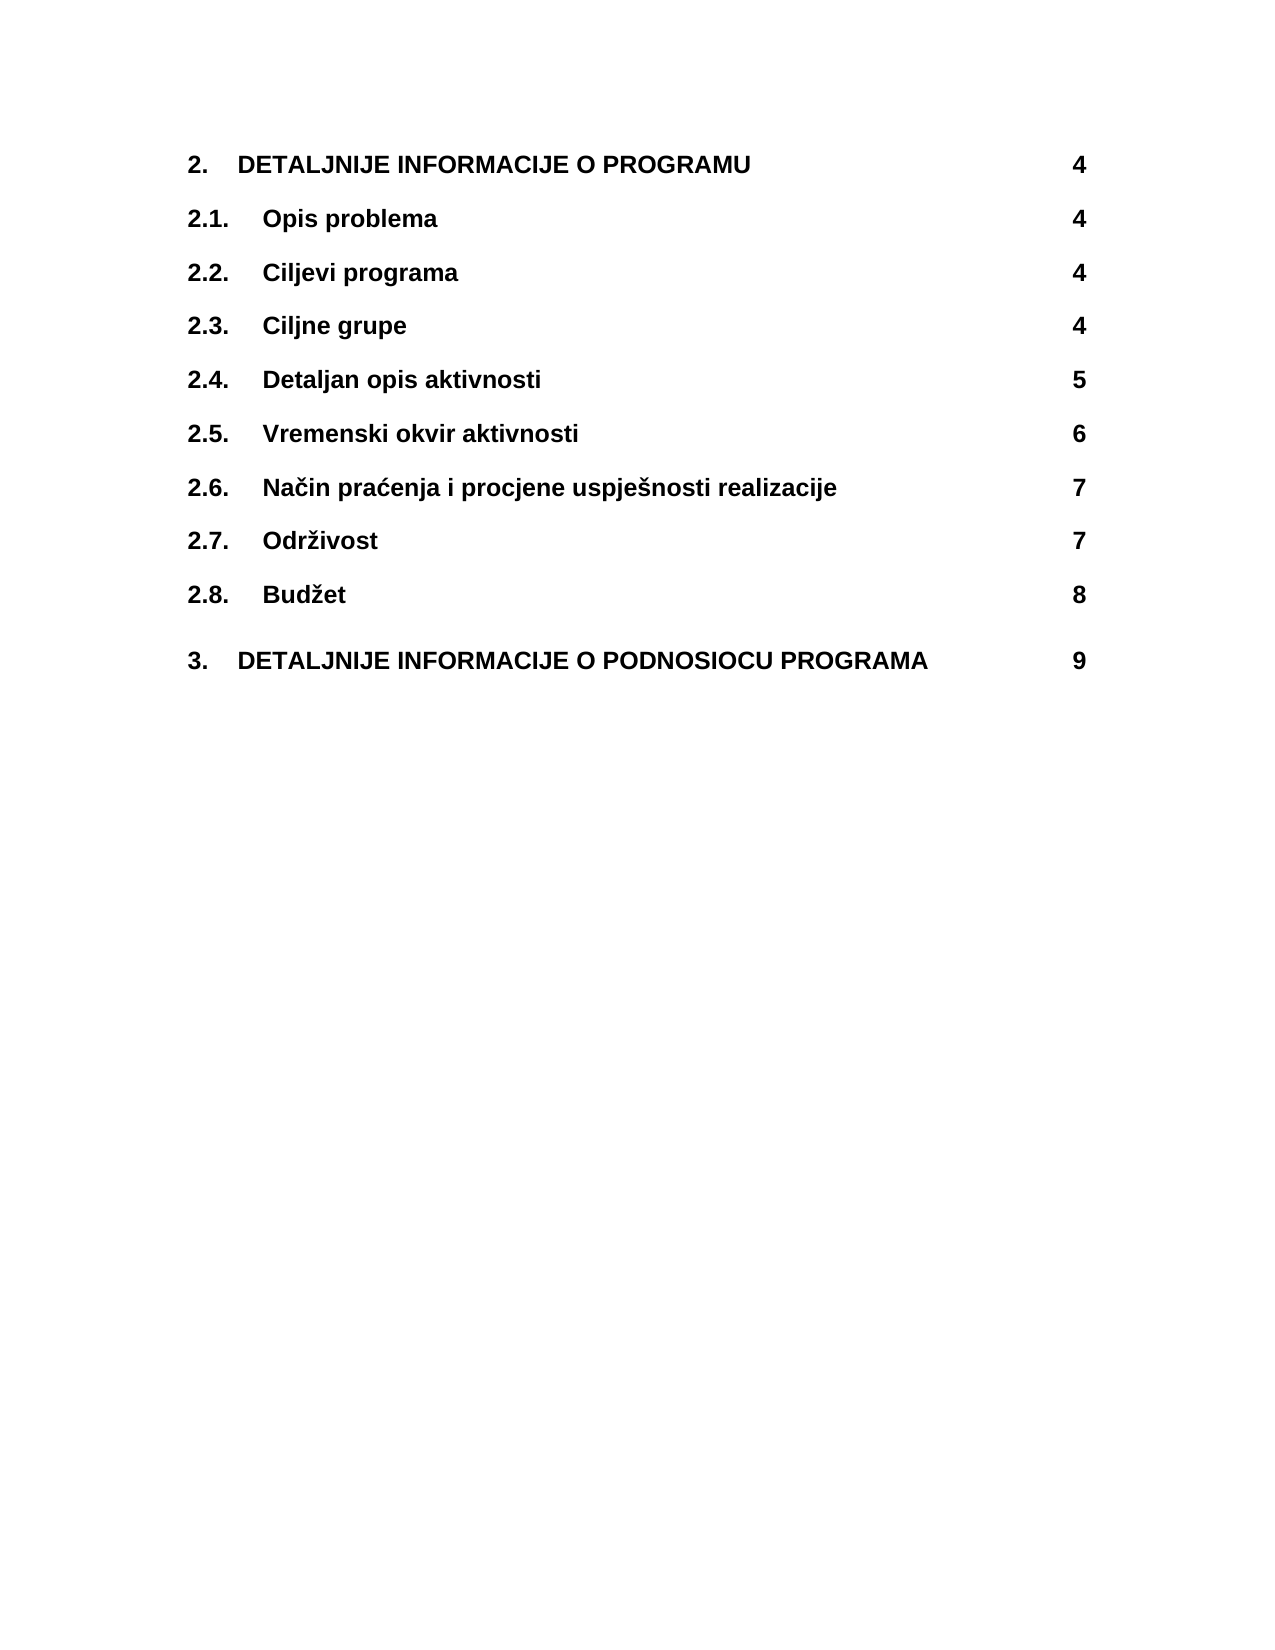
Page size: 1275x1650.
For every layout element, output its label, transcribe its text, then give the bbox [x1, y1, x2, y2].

text 2.5. Vremenski okvir aktivnosti 6 [187, 419, 1087, 447]
text 2.1. Opis problema 4 [187, 204, 1087, 232]
text 2.7. Održivost 7 [187, 526, 1087, 555]
text 2.2. Ciljevi programa 4 [187, 257, 1087, 286]
text 2.6. Način praćenja i procjene uspješnosti realizacije 7 [187, 472, 1087, 501]
text 2.3. Ciljne grupe 4 [187, 311, 1087, 340]
text 2.8. Budžet 8 [187, 580, 1087, 609]
text 3. Detaljnije informacije o podnosiocu programa 9 [187, 646, 1087, 675]
text 2. Detaljnije informacije o programu 4 [187, 150, 1087, 179]
text 2.4. Detaljan opis aktivnosti 5 [187, 365, 1087, 394]
